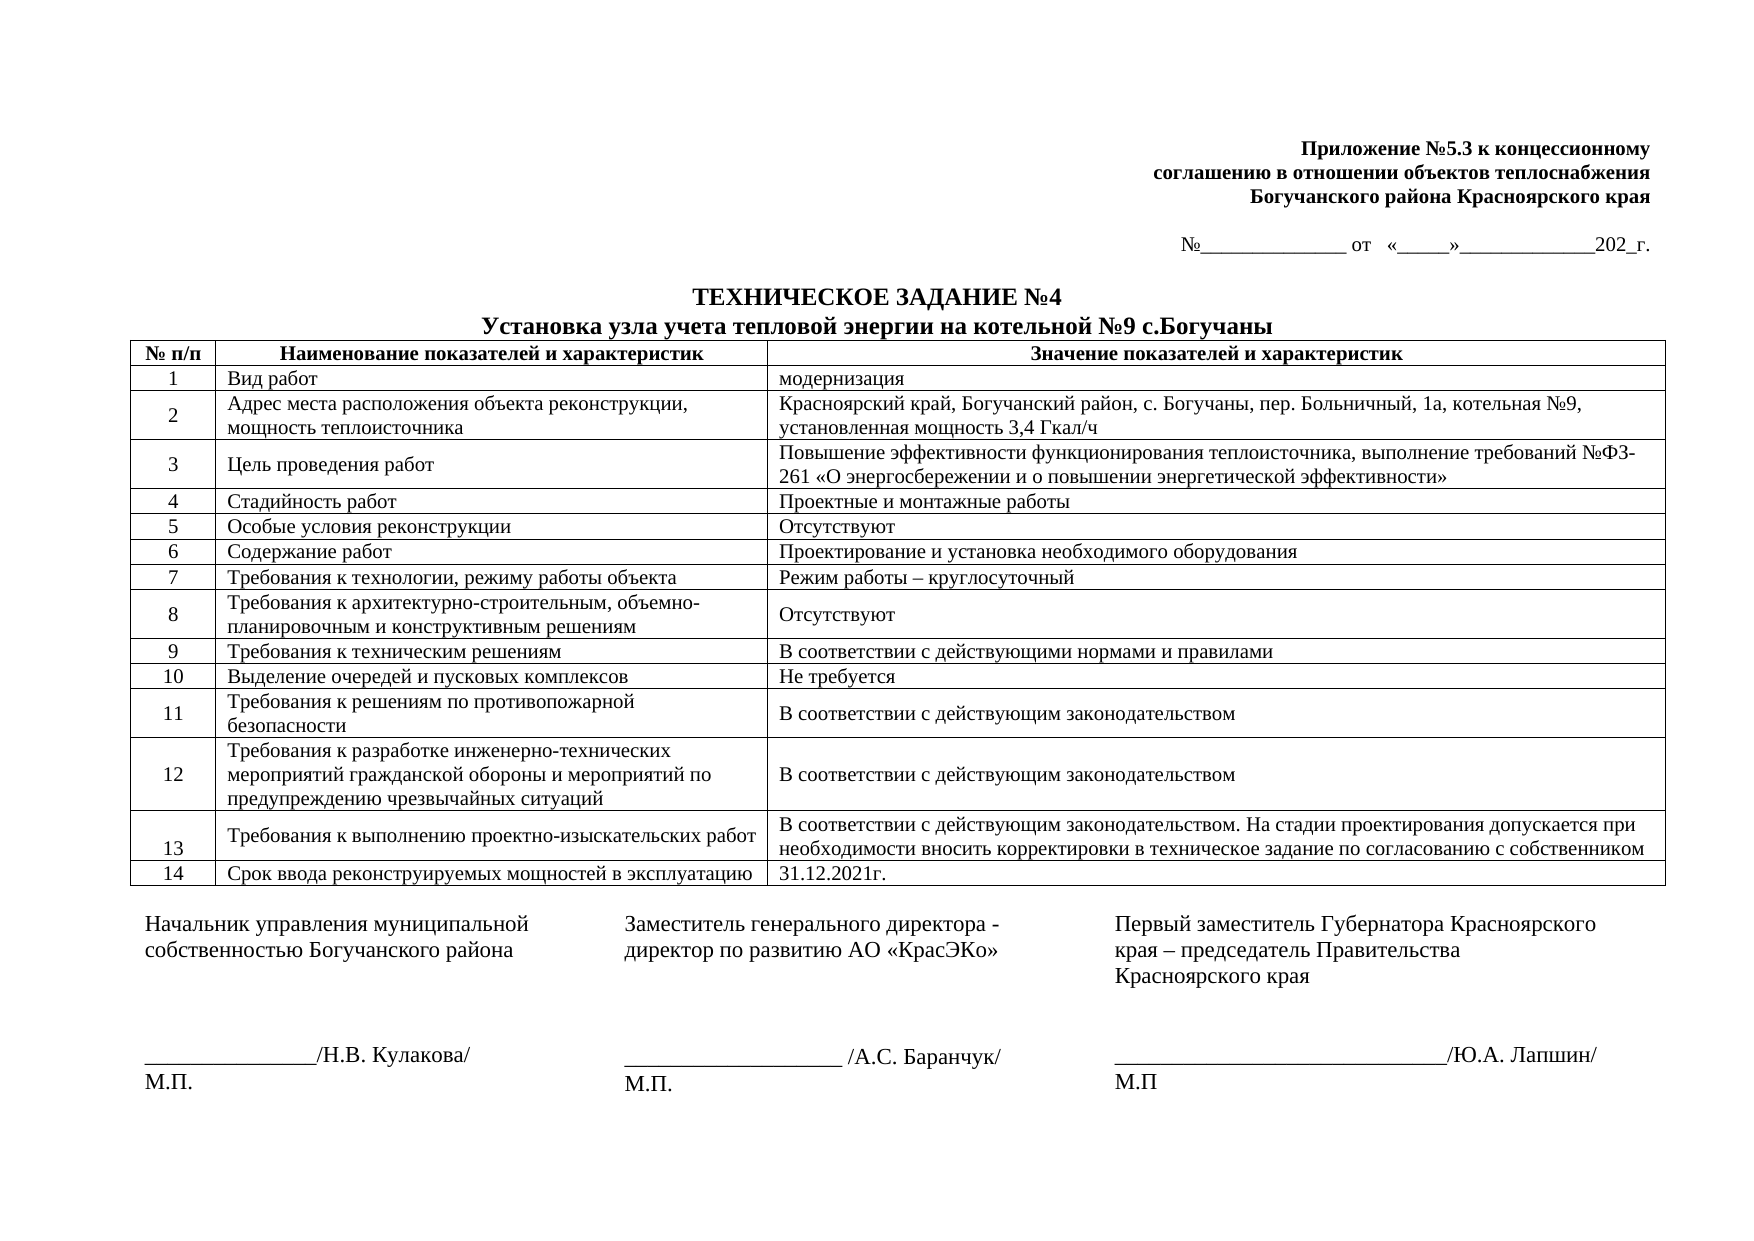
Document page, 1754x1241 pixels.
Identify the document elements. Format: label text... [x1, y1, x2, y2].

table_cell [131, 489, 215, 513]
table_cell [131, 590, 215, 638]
text Установка узла учета тепловой энергии на котельной №9 с.Богучаны [118, 311, 1636, 340]
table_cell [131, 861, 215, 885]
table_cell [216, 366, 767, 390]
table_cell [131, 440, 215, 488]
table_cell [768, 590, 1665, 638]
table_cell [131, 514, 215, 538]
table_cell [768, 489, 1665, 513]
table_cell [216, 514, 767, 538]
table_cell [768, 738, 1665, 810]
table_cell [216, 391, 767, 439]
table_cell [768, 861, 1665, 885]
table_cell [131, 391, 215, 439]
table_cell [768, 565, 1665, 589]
text ТЕХНИЧЕСКОЕ ЗАДАНИЕ №4 [118, 282, 1636, 311]
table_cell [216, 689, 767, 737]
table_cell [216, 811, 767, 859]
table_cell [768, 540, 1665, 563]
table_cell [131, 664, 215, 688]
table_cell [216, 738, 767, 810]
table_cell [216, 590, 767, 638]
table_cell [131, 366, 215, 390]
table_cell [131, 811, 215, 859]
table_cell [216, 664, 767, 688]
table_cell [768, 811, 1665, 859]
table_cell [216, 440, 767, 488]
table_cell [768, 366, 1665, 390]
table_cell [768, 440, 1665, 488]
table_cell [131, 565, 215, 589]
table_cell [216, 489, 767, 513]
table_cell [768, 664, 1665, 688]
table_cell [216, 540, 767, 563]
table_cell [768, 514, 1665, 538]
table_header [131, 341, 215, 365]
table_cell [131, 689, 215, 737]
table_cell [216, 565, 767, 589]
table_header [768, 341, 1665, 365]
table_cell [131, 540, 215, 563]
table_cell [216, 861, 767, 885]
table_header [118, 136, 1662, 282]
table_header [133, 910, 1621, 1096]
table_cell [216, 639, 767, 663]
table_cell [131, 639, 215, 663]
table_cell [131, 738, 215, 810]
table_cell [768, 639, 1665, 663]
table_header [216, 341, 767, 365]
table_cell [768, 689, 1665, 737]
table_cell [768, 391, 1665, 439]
